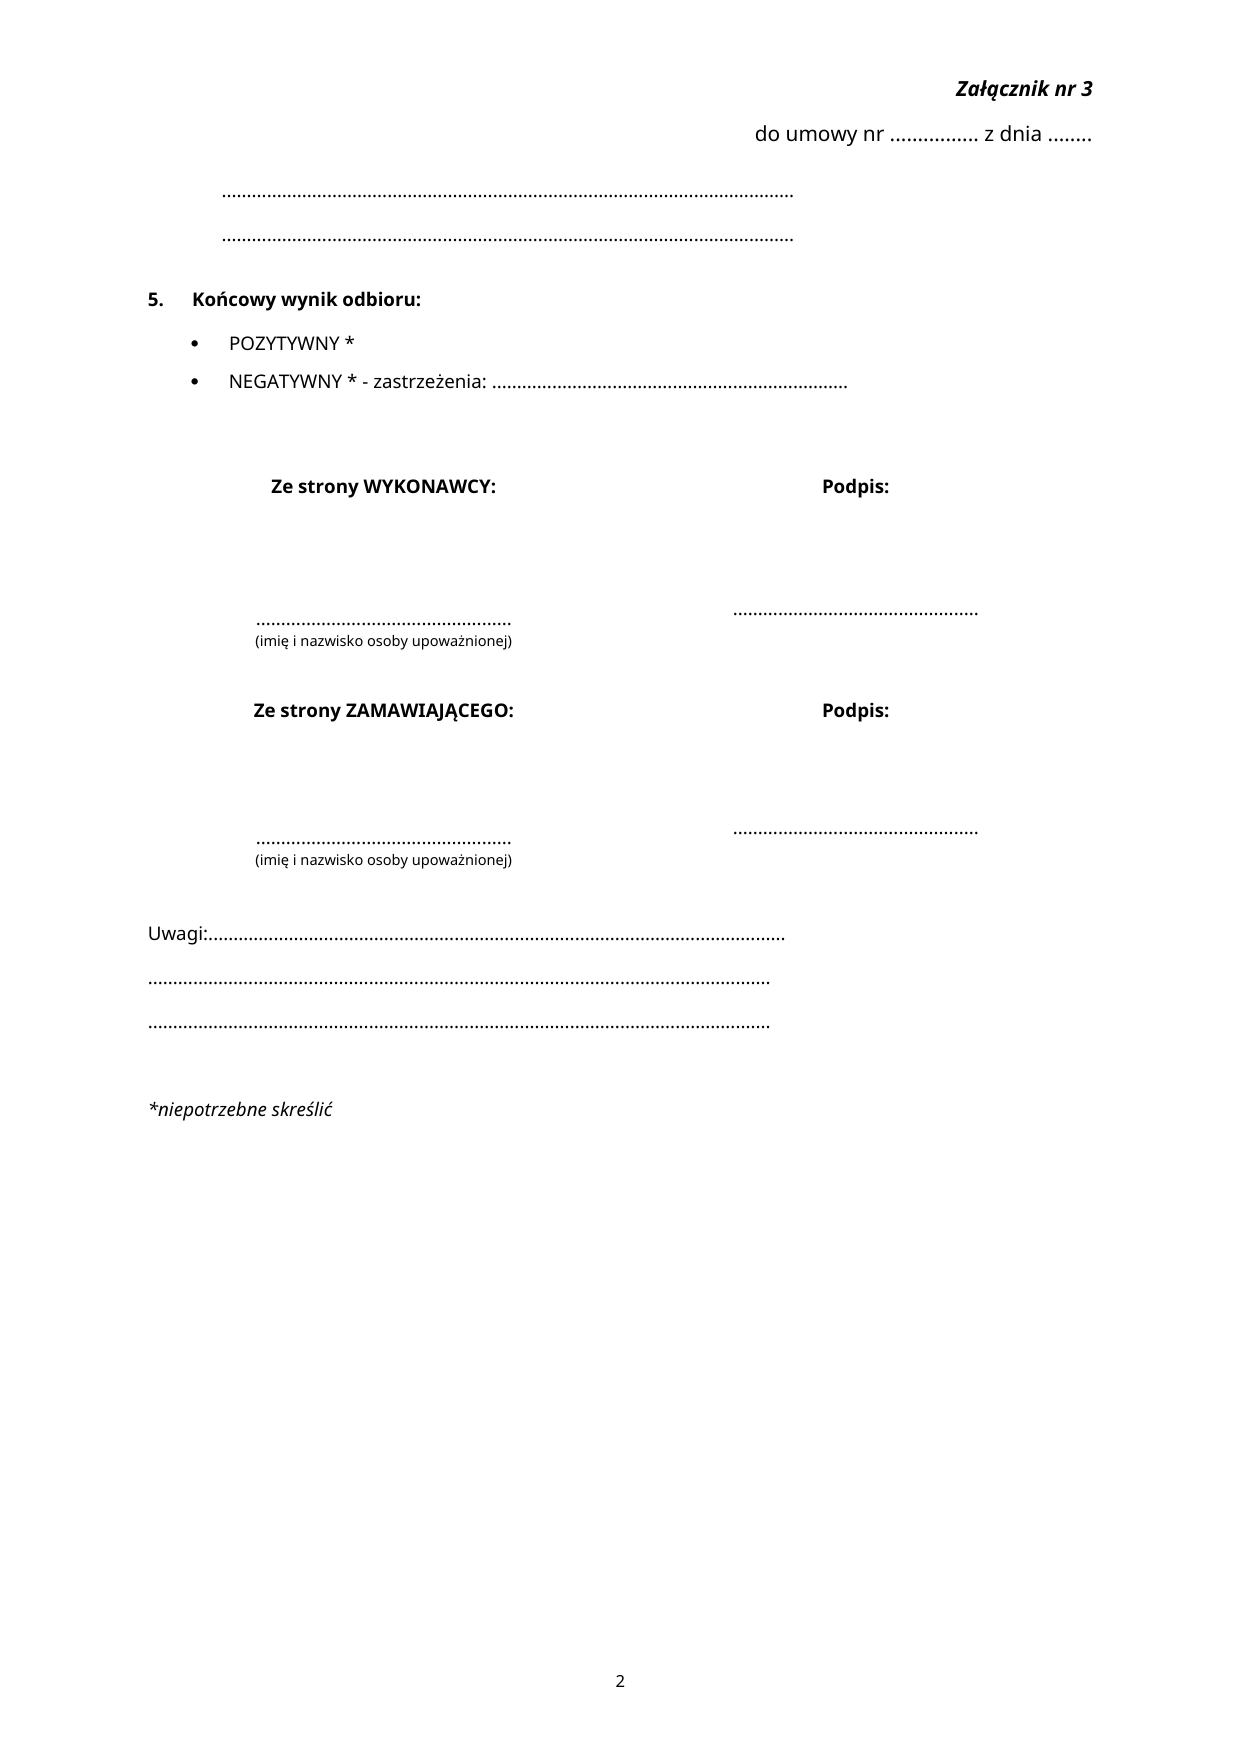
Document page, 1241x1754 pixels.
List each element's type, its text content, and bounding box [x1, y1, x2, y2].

table_header Ze strony WYKONAWCY: [148, 469, 619, 503]
text ............................................................................................................................ [148, 1008, 1093, 1034]
table_cell Ze strony ZAMAWIAJĄCEGO: [148, 651, 619, 722]
list Końcowy wynik odbioru: [148, 286, 1093, 312]
table_cell ................................................... (imię i nazwisko osoby upoważnionej) [148, 503, 619, 651]
text Uwagi:................................................................................................................... [148, 920, 1093, 945]
table_header Podpis: [620, 469, 1092, 503]
table_cell ................................................. [620, 503, 1092, 651]
list NEGATYWNY * - zastrzeżenia: ....................................................................... [191, 368, 1093, 394]
table_cell Podpis: [620, 651, 1092, 722]
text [221, 177, 1093, 203]
list POZYTYWNY * [191, 331, 1093, 356]
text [221, 221, 1093, 247]
table_cell ................................................. [620, 723, 1092, 870]
text *niepotrzebne skreślić [148, 1097, 1093, 1122]
text ............................................................................................................................ [148, 964, 1093, 989]
table_cell ................................................... (imię i nazwisko osoby upoważnionej) [148, 723, 619, 870]
